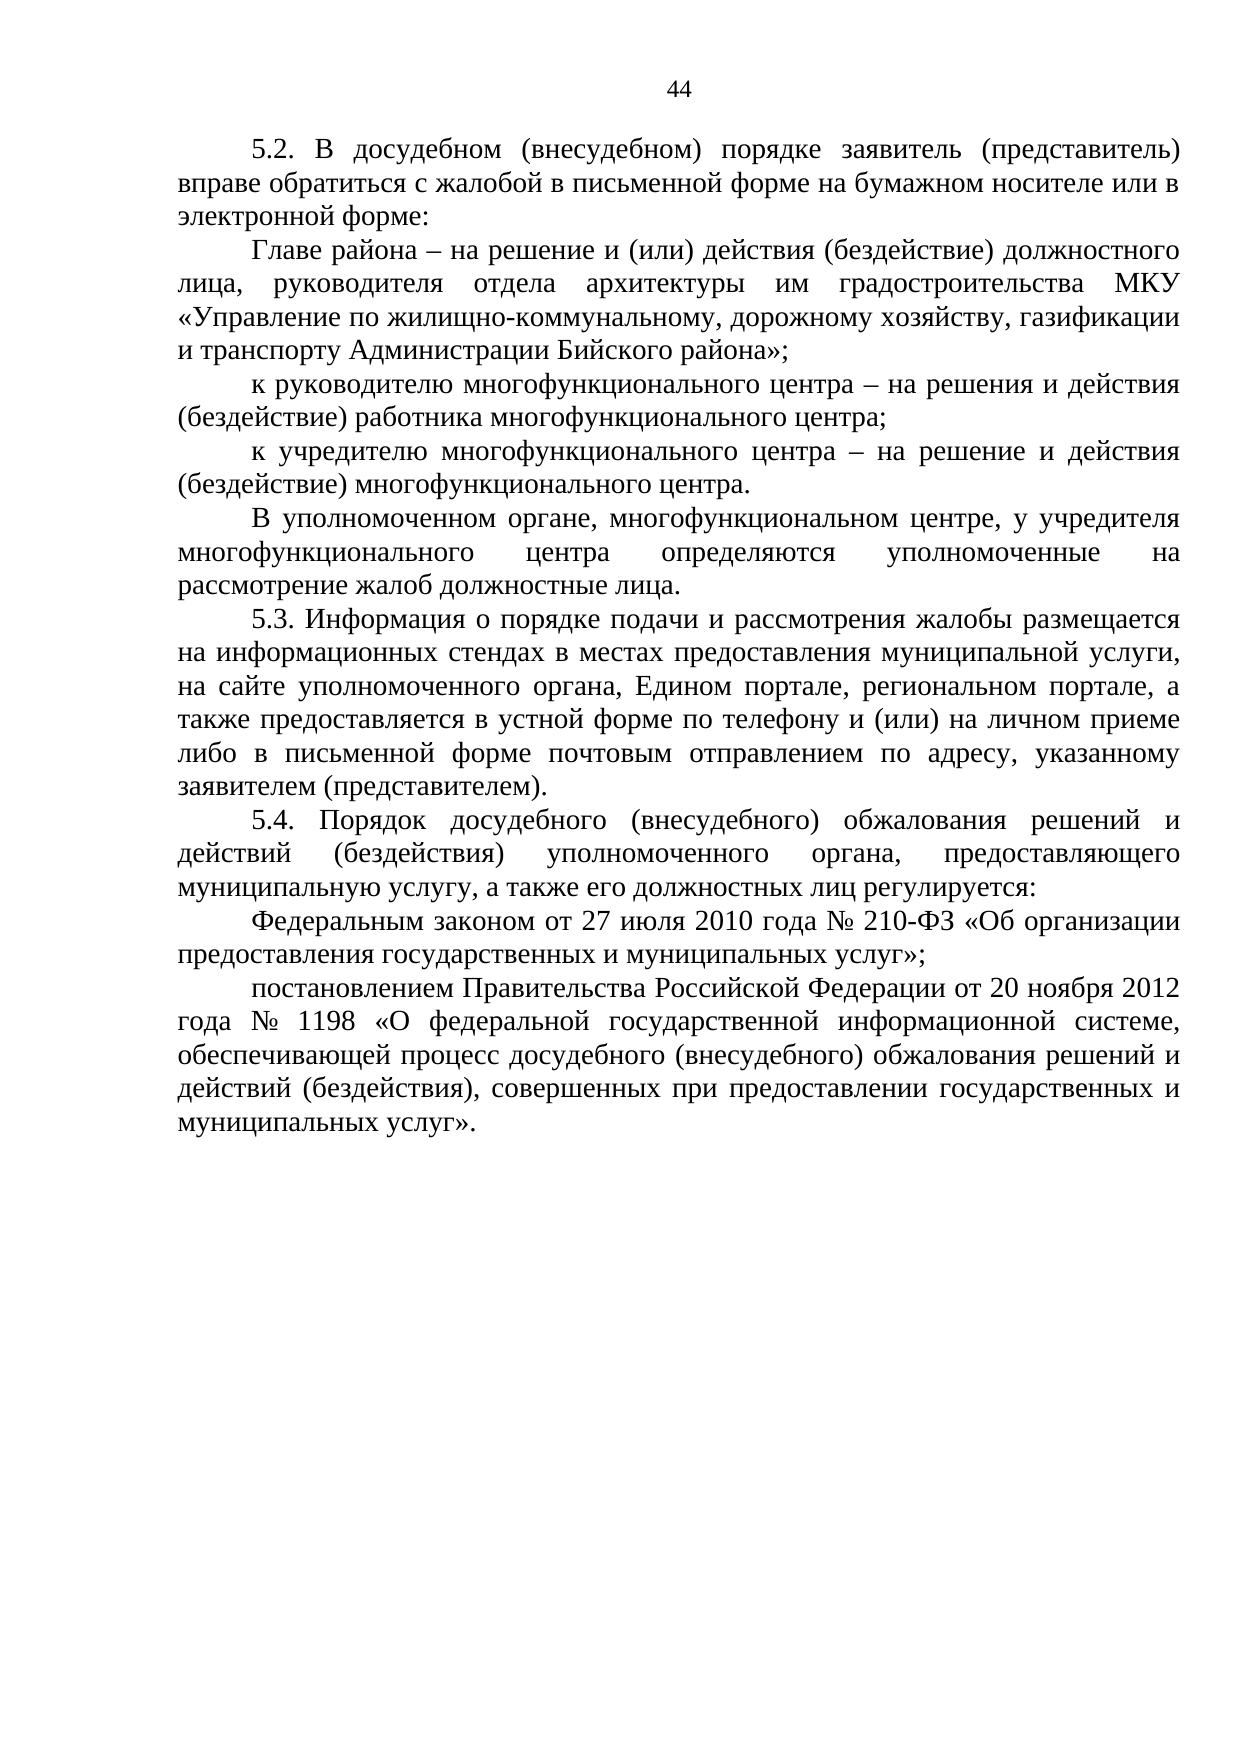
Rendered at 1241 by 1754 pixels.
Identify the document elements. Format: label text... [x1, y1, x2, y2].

text Главе района – на решение и (или) действия (бездействие) должностного лица, руководителя отдела архитектуры им градостроительства МКУ «Управление по жилищно-коммунальному, дорожному хозяйству, газификации и транспорту Администрации Бийского района»; [177, 232, 1181, 366]
text Федеральным законом от 27 июля 2010 года № 210-ФЗ «Об организации предоставления государственных и муниципальных услуг»; [177, 903, 1181, 970]
text 5.3. Информация о порядке подачи и рассмотрения жалобы размещается на информационных стендах в местах предоставления муниципальной услуги, на сайте уполномоченного органа, Едином портале, региональном портале, а также предоставляется в устной форме по телефону и (или) на личном приеме либо в письменной форме почтовым отправлением по адресу, указанному заявителем (представителем). [177, 601, 1181, 802]
text 5.4. Порядок досудебного (внесудебного) обжалования решений и действий (бездействия) уполномоченного органа, предоставляющего муниципальную услугу, а также его должностных лиц регулируется: [177, 802, 1181, 903]
text 5.2. В досудебном (внесудебном) порядке заявитель (представитель) вправе обратиться с жалобой в письменной форме на бумажном носителе или в электронной форме: [177, 131, 1181, 232]
text к руководителю многофункционального центра – на решения и действия (бездействие) работника многофункционального центра; [177, 366, 1181, 433]
text к учредителю многофункционального центра – на решение и действия (бездействие) многофункционального центра. [177, 433, 1181, 500]
text В уполномоченном органе, многофункциональном центре, у учредителя многофункционального центра определяются уполномоченные на рассмотрение жалоб должностные лица. [177, 500, 1181, 601]
text постановлением Правительства Российской Федерации от 20 ноября 2012 года № 1198 «О федеральной государственной информационной системе, обеспечивающей процесс досудебного (внесудебного) обжалования решений и действий (бездействия), совершенных при предоставлении государственных и муниципальных услуг». [177, 970, 1181, 1137]
